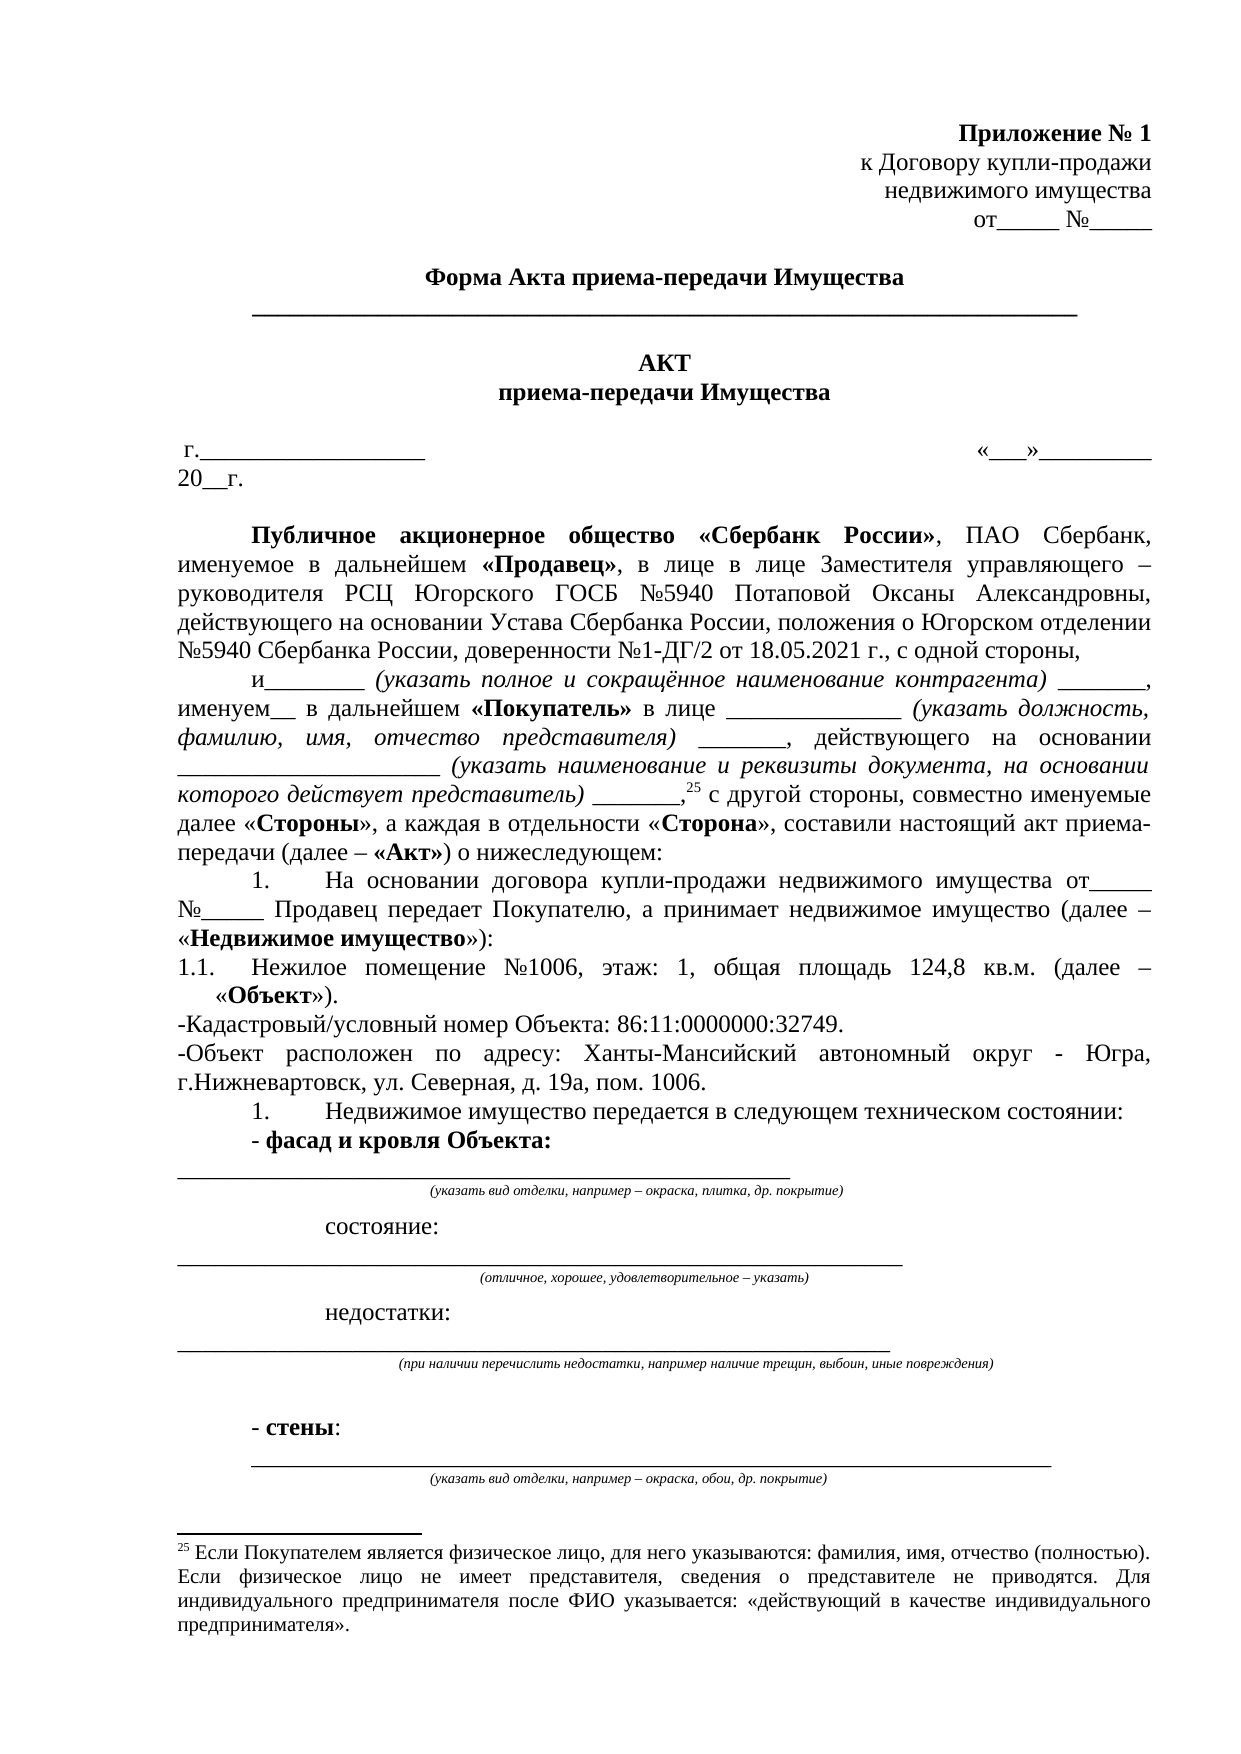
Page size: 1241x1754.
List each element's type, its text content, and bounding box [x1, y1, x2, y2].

text (отличное, хорошее, удовлетворительное – указать) [177, 1268, 1152, 1297]
text и________ (указать полное и сокращённое наименование контрагента) _______, именуем__ в дальнейшем «Покупатель» в лице ______________ (указать должность, фамилию, имя, отчество представителя) _______, действующего на основании _____________________ (указать наименование и реквизиты документа, на основании которого действует представитель) _______, с другой стороны, совместно именуемые далее «Стороны», а каждая в отдельности «Сторона», составили настоящий акт приема-передачи (далее – «Акт») о нижеследующем: [177, 664, 1152, 866]
text к Договору купли-продажи [177, 147, 1152, 176]
text АКТ [177, 348, 1152, 377]
text приема-передачи Имущества [177, 377, 1152, 406]
list Недвижимое имущество передается в следующем техническом состоянии: [177, 1096, 1152, 1125]
list На основании договора купли-продажи недвижимого имущества от_____ №_____ Продавец передает Покупателю, а принимает недвижимое имущество (далее – «Недвижимое имущество»): [177, 866, 1152, 952]
text -Кадастровый/условный номер Объекта: 86:11:0000000:32749. [177, 1009, 1152, 1038]
text состояние: __________________________________________________________ [177, 1211, 1152, 1268]
text __________________________________________________________________ [177, 291, 1152, 319]
text - стены: [177, 1412, 1152, 1441]
text от_____ №_____ [177, 204, 1152, 233]
text - фасад и кровля Объекта: _________________________________________________ [177, 1125, 1152, 1182]
text ________________________________________________________________ [177, 1441, 1152, 1470]
text недостатки: _________________________________________________________ [177, 1297, 1152, 1355]
list Нежилое помещение №1006, этаж: 1, общая площадь 124,8 кв.м. (далее – «Объект»). [177, 952, 1152, 1009]
text Публичное акционерное общество «Сбербанк России», ПАО Сбербанк, именуемое в дальнейшем «Продавец», в лице в лице Заместителя управляющего – руководителя РСЦ Югорского ГОСБ №5940 Потаповой Оксаны Александровны, действующего на основании Устава Сбербанка России, положения о Югорском отделении №5940 Сбербанка России, доверенности №1-ДГ/2 от 18.05.2021 г., с одной стороны, [177, 521, 1152, 664]
text Форма Акта приема-передачи Имущества [177, 262, 1152, 291]
text Приложение № 1 [236, 118, 1152, 147]
text (указать вид отделки, например – окраска, обои, др. покрытие) [177, 1470, 1152, 1498]
text г.__________________ «___»_________ 20__г. [177, 434, 1152, 492]
text (указать вид отделки, например – окраска, плитка, др. покрытие) [177, 1182, 1152, 1211]
text недвижимого имущества [177, 176, 1152, 204]
text -Объект расположен по адресу: Ханты-Мансийский автономный округ - Югра, г.Нижневартовск, ул. Северная, д. 19а, пом. 1006. [177, 1038, 1152, 1096]
text (при наличии перечислить недостатки, например наличие трещин, выбоин, иные повреждения) [177, 1355, 1152, 1383]
